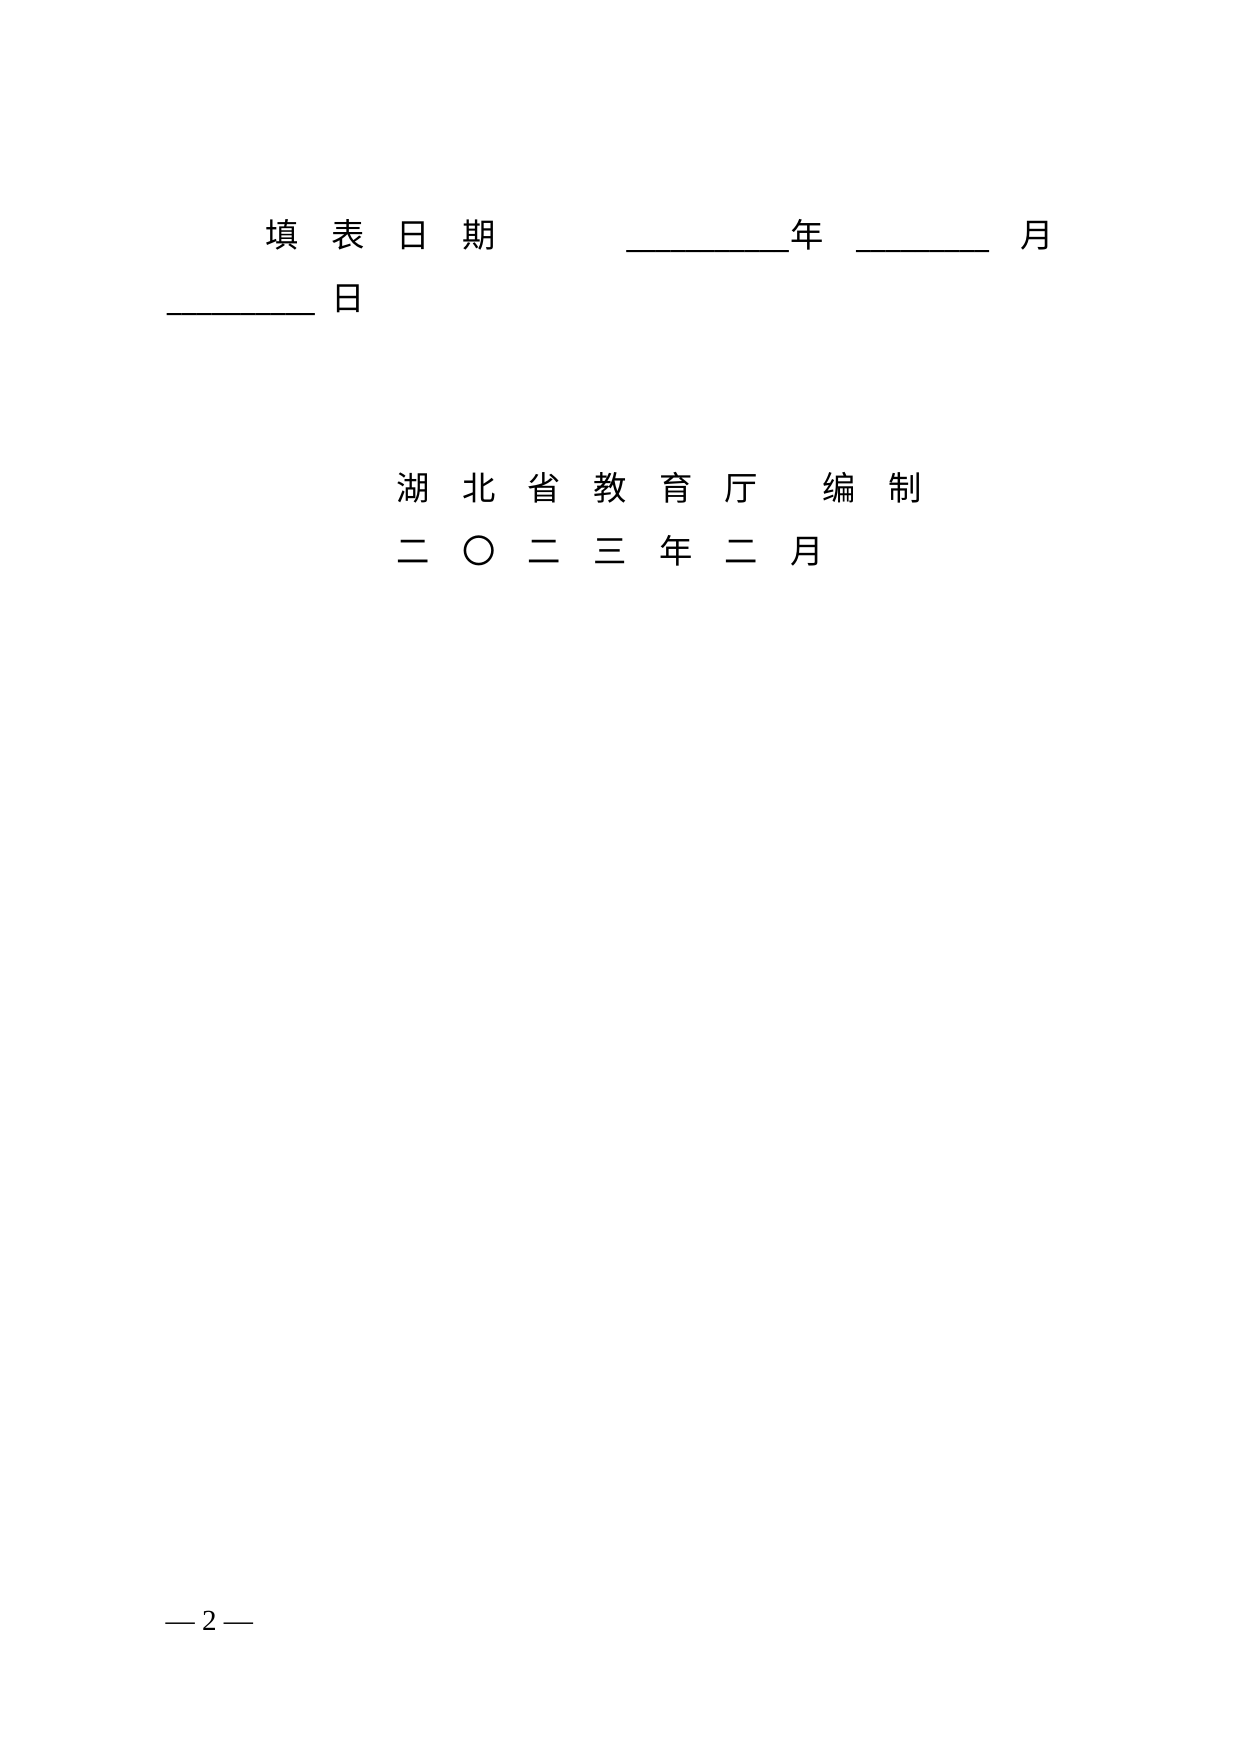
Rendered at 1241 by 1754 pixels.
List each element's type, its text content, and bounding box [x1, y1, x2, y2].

text 填表日期 ___________年_________月__________日 [167, 201, 1085, 328]
text 二〇二三年二月 [167, 518, 1085, 581]
text 湖北省教育厅 编制 [167, 454, 1085, 518]
